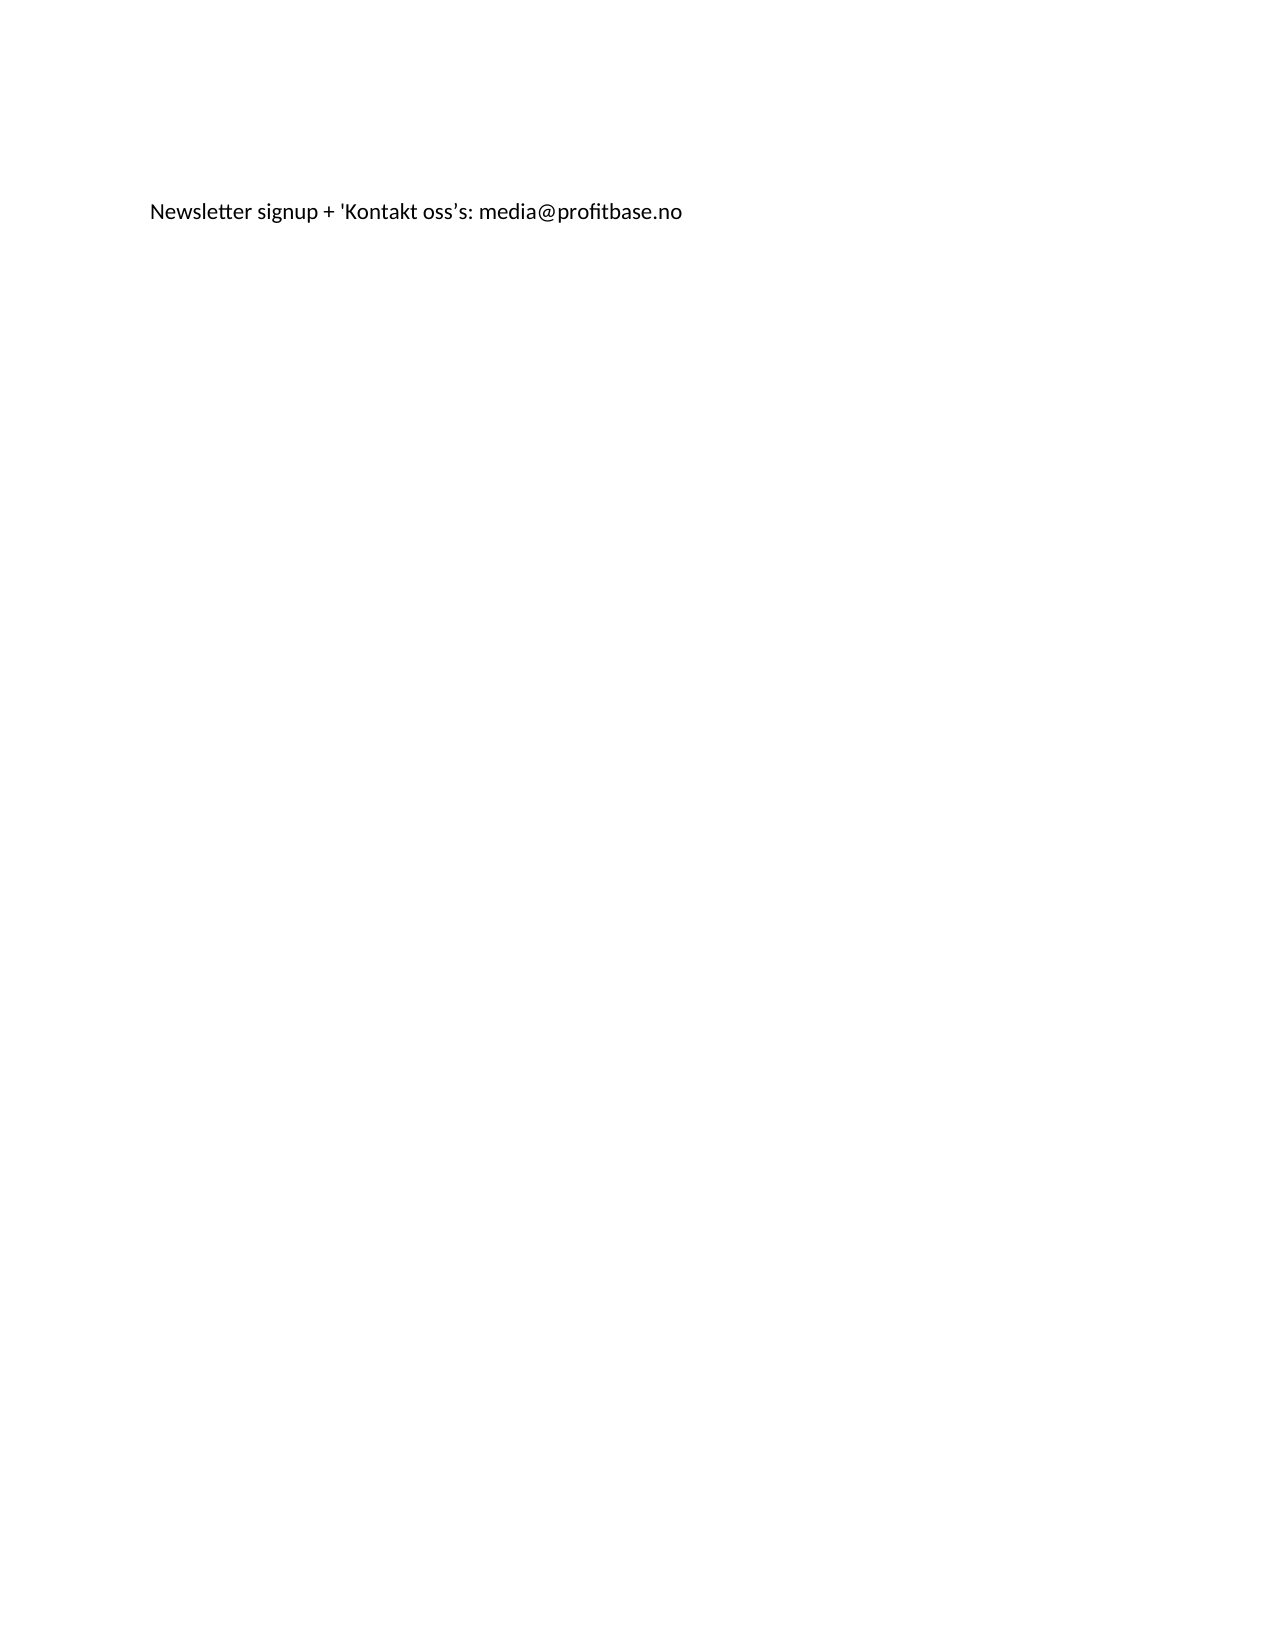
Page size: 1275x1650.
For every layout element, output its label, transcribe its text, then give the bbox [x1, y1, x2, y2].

text Newsletter signup + 'Kontakt oss’s: media@profitbase.no [150, 197, 1125, 225]
